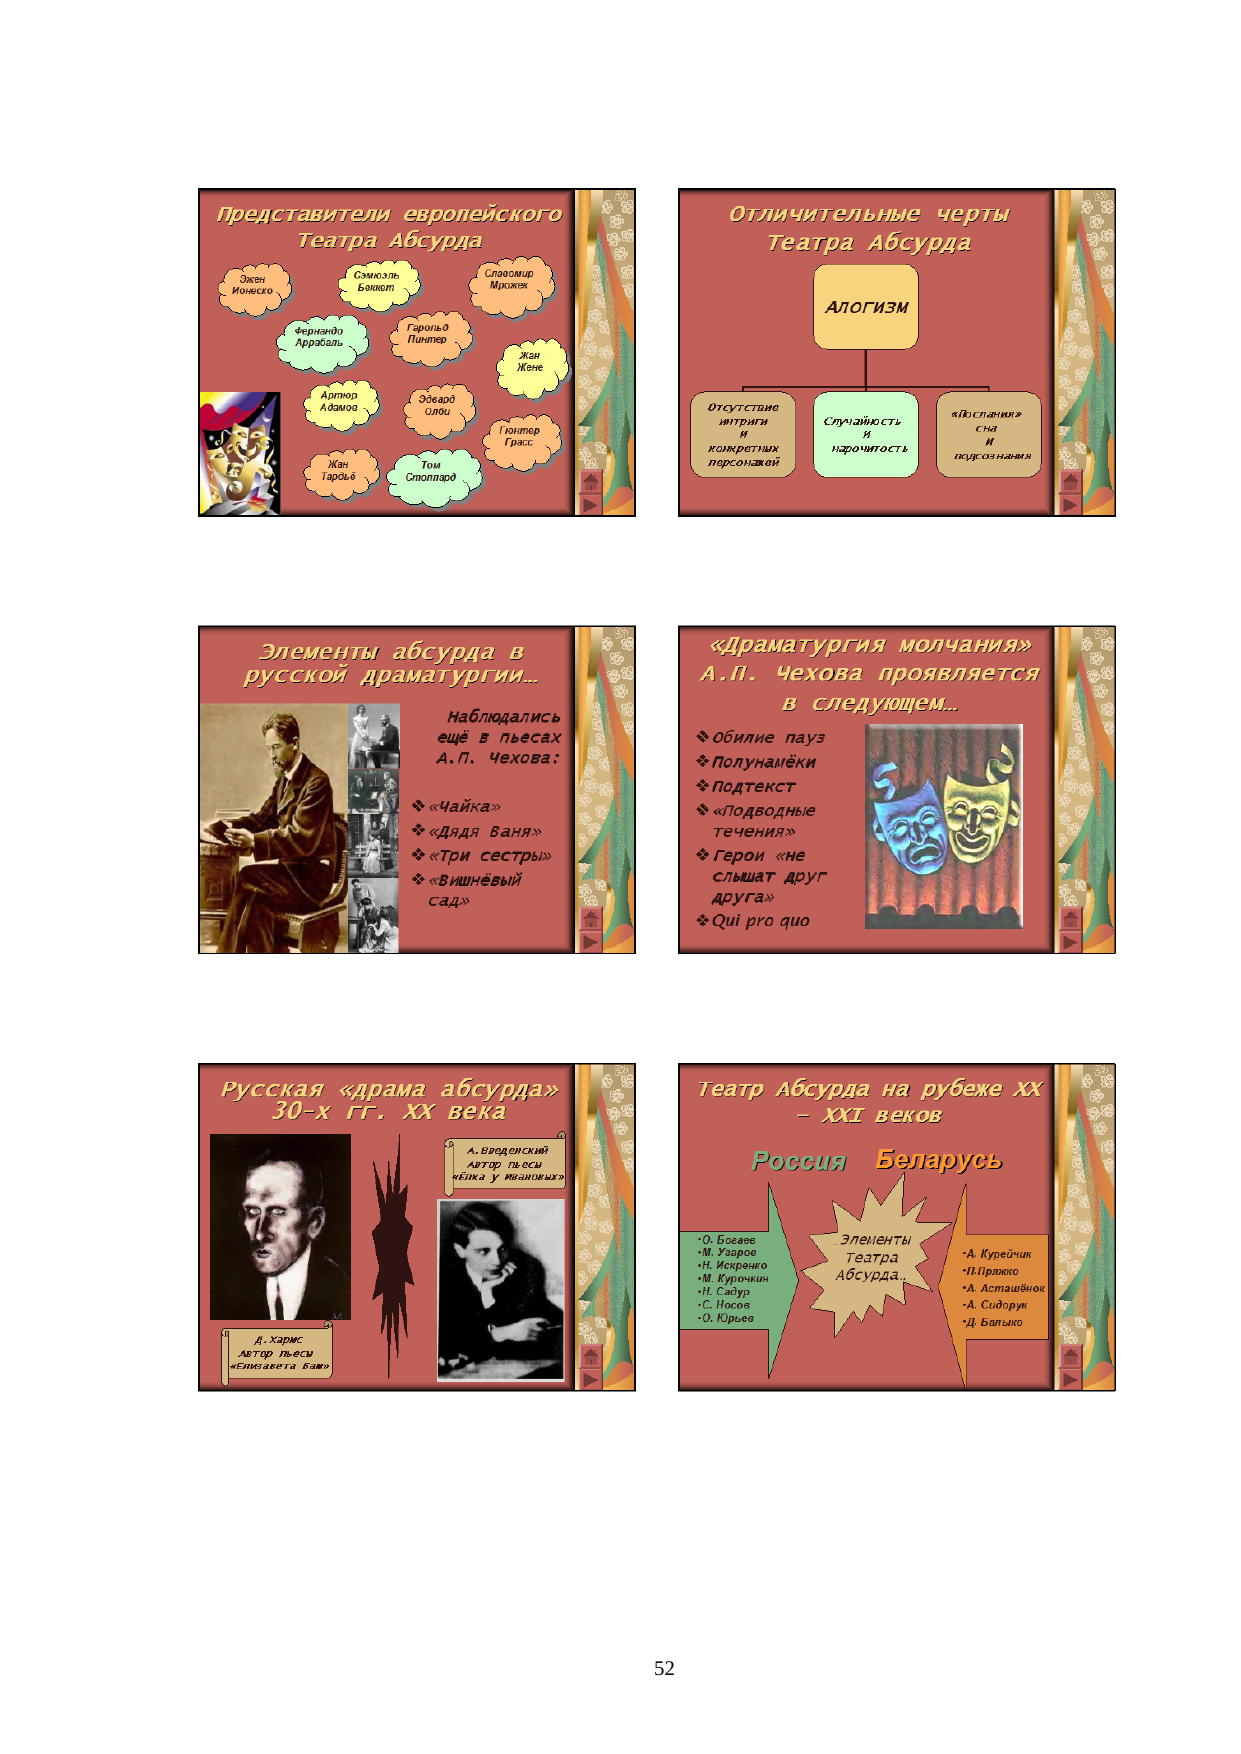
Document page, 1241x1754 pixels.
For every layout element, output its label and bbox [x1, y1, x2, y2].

picture [177, 168, 1151, 1452]
